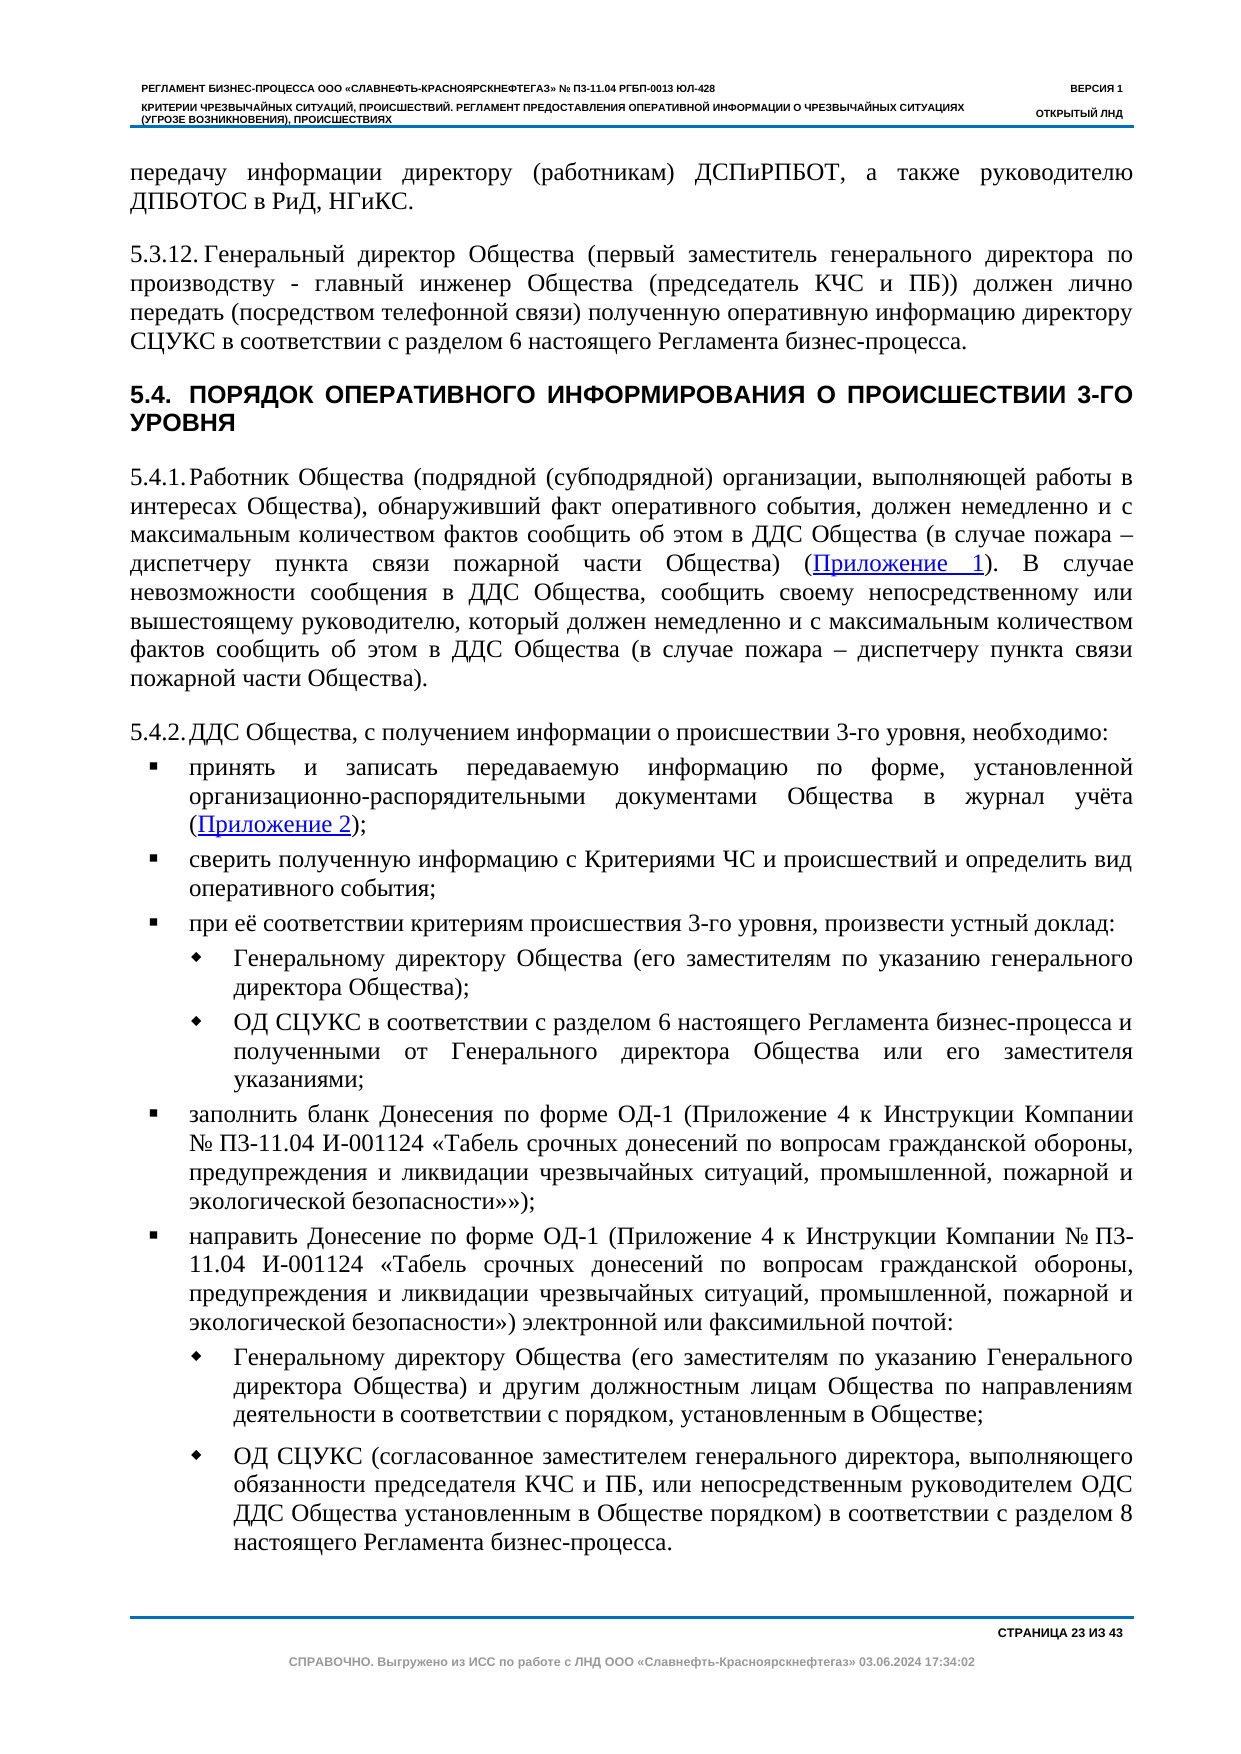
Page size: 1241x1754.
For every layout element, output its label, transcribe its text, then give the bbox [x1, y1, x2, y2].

list Работник Общества (подрядной (субподрядной) организации, выполняющей работы в интересах Общества), обнаруживший факт оперативного события, должен немедленно и с максимальным количеством фактов сообщить об этом в ДДС Общества (в случае пожара – диспетчеру пункта связи пожарной части Общества) (Приложение 1). В случае невозможности сообщения в ДДС Общества, сообщить своему непосредственному или вышестоящему руководителю, который должен немедленно и с максимальным количеством фактов сообщить об этом в ДДС Общества (в случае пожара – диспетчеру пункта связи пожарной части Общества). [130, 462, 1134, 692]
list ОД СЦУКС в соответствии с разделом 6 настоящего Регламента бизнес-процесса и полученными от Генерального директора Общества или его заместителя указаниями; [189, 1007, 1134, 1093]
list направить Донесение по форме ОД-1 (Приложение 4 к Инструкции Компании № П3-11.04 И-001124 «Табель срочных донесений по вопросам гражданской обороны, предупреждения и ликвидации чрезвычайных ситуаций, промышленной, пожарной и экологической безопасности») электронной или факсимильной почтой: [148, 1221, 1134, 1336]
list Генеральному директору Общества (его заместителям по указанию генерального директора Общества); [189, 943, 1134, 1001]
list Генеральному директору Общества (его заместителям по указанию Генерального директора Общества) и другим должностным лицам Общества по направлениям деятельности в соответствии с порядком, установленным в Обществе; [189, 1342, 1134, 1428]
list при её соответствии критериям происшествия 3-го уровня, произвести устный доклад: [148, 908, 1134, 937]
list Генеральный директор Общества (первый заместитель генерального директора по производству - главный инженер Общества (председатель КЧС и ПБ)) должен лично передать (посредством телефонной связи) полученную оперативную информацию директору СЦУКС в соответствии с разделом 6 настоящего Регламента бизнес-процесса. [130, 239, 1134, 354]
list ОД СЦУКС (согласованное заместителем генерального директора, выполняющего обязанности председателя КЧС и ПБ, или непосредственным руководителем ОДС ДДС Общества установленным в Обществе порядком) в соответствии с разделом 8 настоящего Регламента бизнес-процесса. [189, 1441, 1134, 1556]
subtitle порядок оперативного информирования о происшествии 3-го уровня [130, 379, 1134, 437]
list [130, 157, 1134, 214]
list заполнить бланк Донесения по форме ОД-1 (Приложение 4 к Инструкции Компании № П3-11.04 И-001124 «Табель срочных донесений по вопросам гражданской обороны, предупреждения и ликвидации чрезвычайных ситуаций, промышленной, пожарной и экологической безопасности»»); [148, 1099, 1134, 1214]
list принять и записать передаваемую информацию по форме, установленной организационно-распорядительными документами Общества в журнал учёта (Приложение 2); [148, 752, 1134, 838]
list ДДС Общества, с получением информации о происшествии 3-го уровня, необходимо: [130, 717, 1134, 746]
list сверить полученную информацию с Критериями ЧС и происшествий и определить вид оперативного события; [148, 844, 1134, 902]
